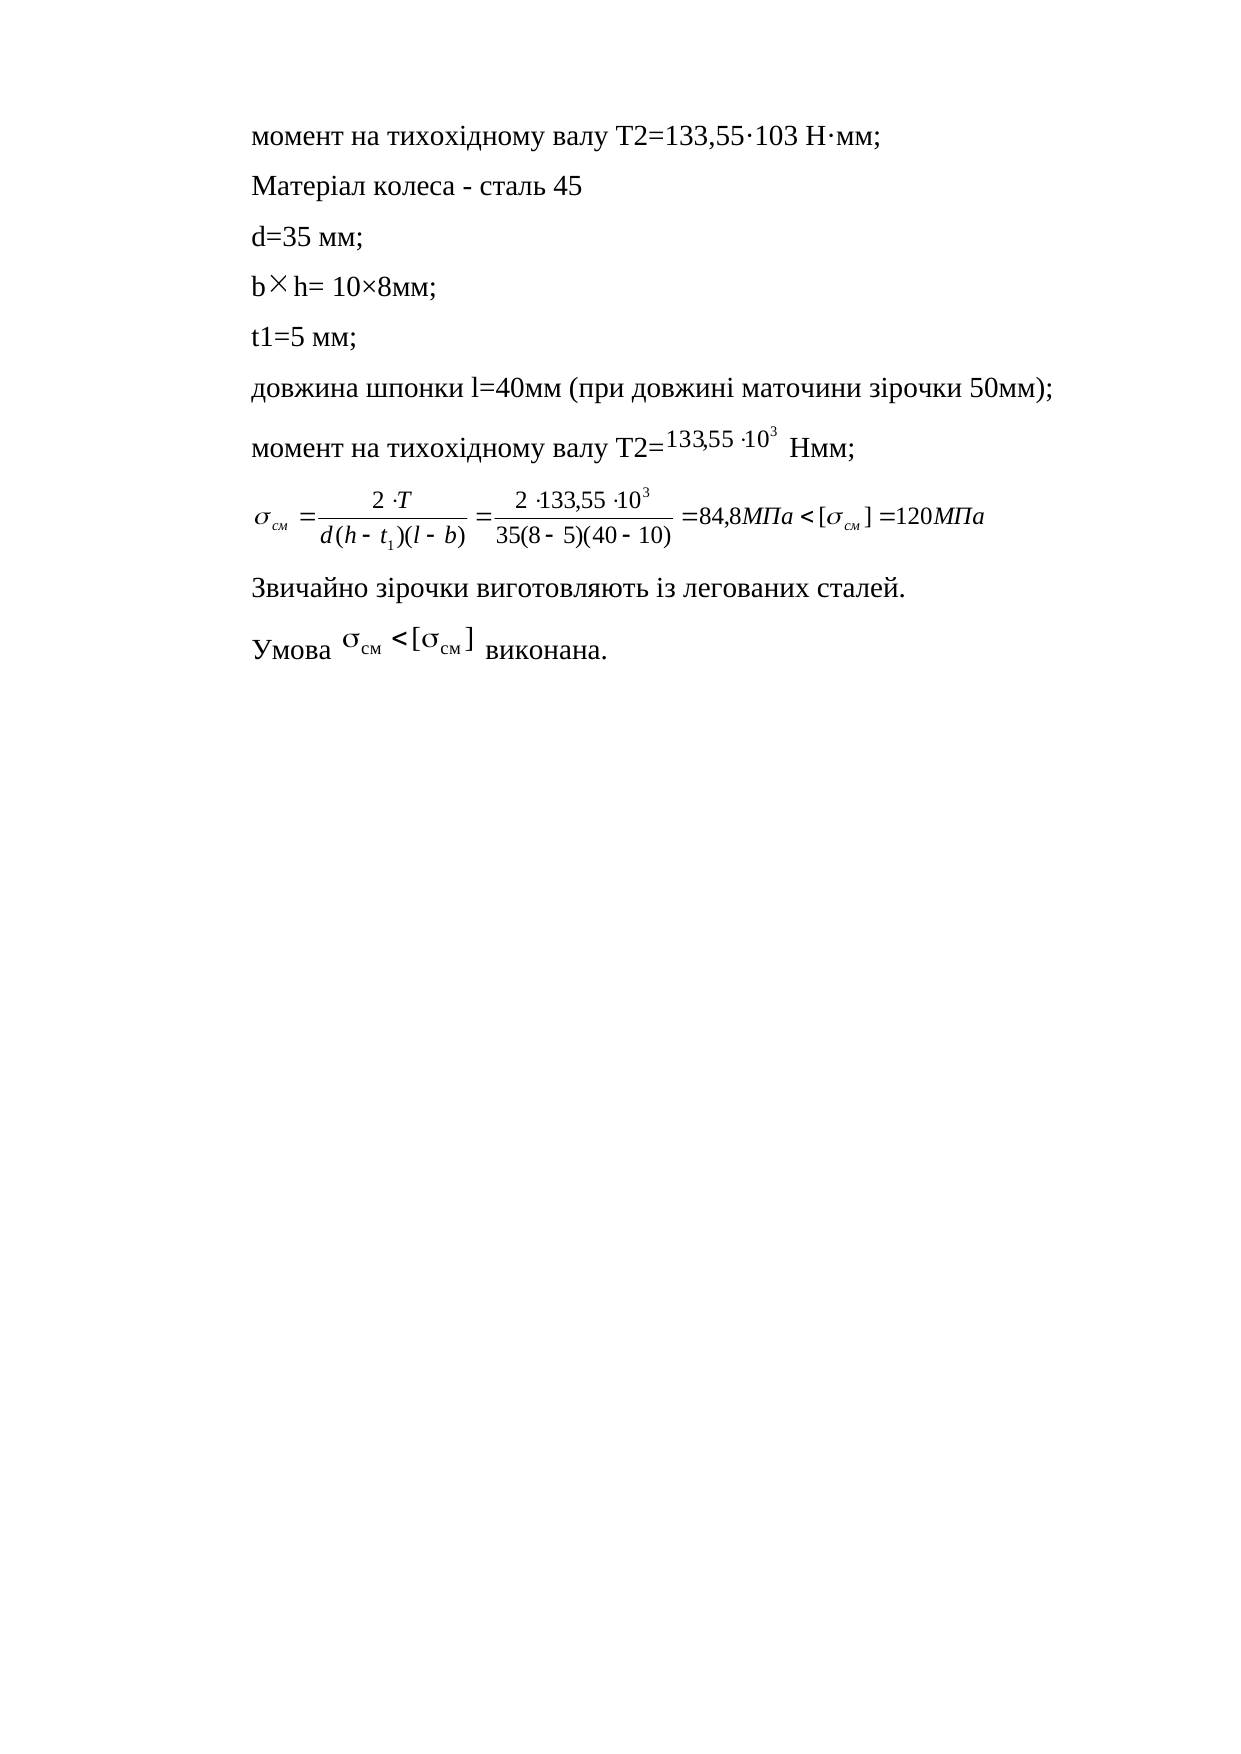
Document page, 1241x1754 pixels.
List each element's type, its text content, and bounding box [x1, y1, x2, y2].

text момент на тихохідному валу Т2=133,55·103 Н·мм; [177, 118, 1152, 152]
text Умова виконана. [177, 620, 1152, 666]
text t1=5 мм; [177, 319, 1152, 353]
text b h= 10×8мм; [177, 269, 1152, 303]
text момент на тихохідному валу Т2= Нмм; [177, 420, 1152, 464]
text Матеріал колеса - сталь 45 [177, 168, 1152, 202]
text d=35 мм; [177, 219, 1152, 252]
text довжина шпонки l=40мм (при довжині маточини зірочки 50мм); [177, 370, 1152, 403]
text Звичайно зірочки виготовляють із легованих сталей. [177, 570, 1152, 604]
